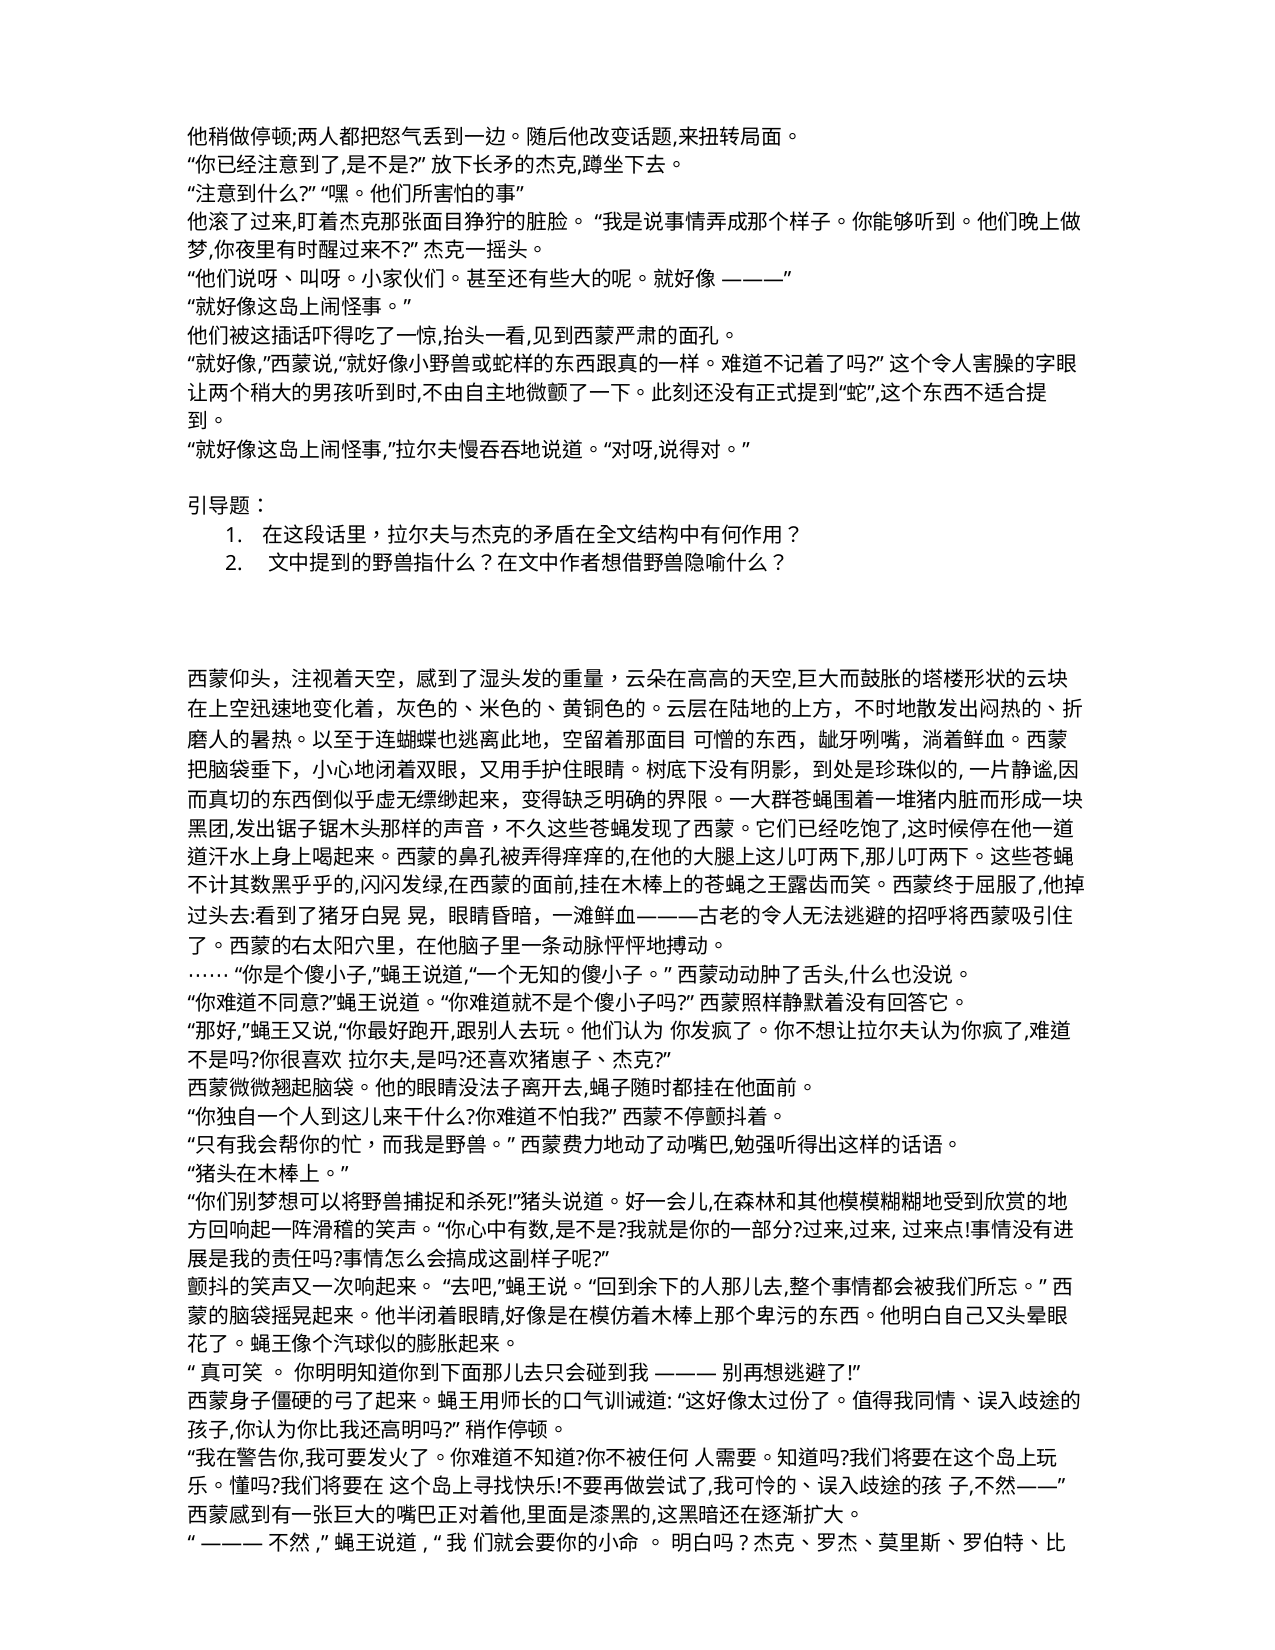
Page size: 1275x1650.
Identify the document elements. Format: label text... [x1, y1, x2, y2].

text “那好,”蝇王又说,“你最好跑开,跟别人去玩。他们认为 你发疯了。你不想让拉尔夫认为你疯了,难道不是吗?你很喜欢 拉尔夫,是吗?还喜欢猪崽子、杰克?” [187, 1017, 1087, 1073]
text “ 真可笑 。 你明明知道你到下面那儿去只会碰到我 ——— 别再想逃避了!” [187, 1358, 1087, 1386]
text 西蒙仰头，注视着天空，感到了湿头发的重量，云朵在高高的天空,巨大而鼓胀的塔楼形状的云块在上空迅速地变化着，灰色的、米色的、黄铜色的。云层在陆地的上方，不时地散发出闷热的、折磨人的暑热。以至于连蝴蝶也逃离此地，空留着那面目 可憎的东西，龇牙咧嘴，淌着鲜血。西蒙把脑袋垂下，小心地闭着双眼，又用手护住眼睛。树底下没有阴影，到处是珍珠似的, 一片静谧,因而真切的东西倒似乎虚无缥缈起来，变得缺乏明确的界限。一大群苍蝇围着一堆猪内脏而形成一块黑团,发出锯子锯木头那样的声音，不久这些苍蝇发现了西蒙。它们已经吃饱了,这时候停在他一道道汗水上身上喝起来。西蒙的鼻孔被弄得痒痒的,在他的大腿上这儿叮两下,那儿叮两下。这些苍蝇不计其数黑乎乎的,闪闪发绿,在西蒙的面前,挂在木棒上的苍蝇之王露齿而笑。西蒙终于屈服了,他掉过头去:看到了猪牙白晃 晃，眼睛昏暗，一滩鲜血———古老的令人无法逃避的招呼将西蒙吸引住了。西蒙的右太阳穴里，在他脑子里一条动脉怦怦地搏动。 [187, 662, 1087, 960]
text “你们别梦想可以将野兽捕捉和杀死!”猪头说道。好一会儿,在森林和其他模模糊糊地受到欣赏的地方回响起一阵滑稽的笑声。“你心中有数,是不是?我就是你的一部分?过来,过来, 过来点!事情没有进展是我的责任吗?事情怎么会搞成这副样子呢?” [187, 1187, 1087, 1272]
text 西蒙感到有一张巨大的嘴巴正对着他,里面是漆黑的,这黑暗还在逐渐扩大。 [187, 1500, 1087, 1528]
text “就好像这岛上闹怪事。” [187, 292, 1087, 321]
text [187, 1528, 1087, 1557]
text 他们被这插话吓得吃了一惊,抬头一看,见到西蒙严肃的面孔。 [187, 321, 1087, 349]
text 西蒙身子僵硬的弓了起来。蝇王用师长的口气训诫道: “这好像太过份了。值得我同情、误入歧途的孩子,你认为你比我还高明吗?” 稍作停顿。 [187, 1386, 1087, 1443]
text 他稍做停顿;两人都把怒气丢到一边。随后他改变话题,来扭转局面。 [187, 122, 1087, 150]
text “就好像这岛上闹怪事,”拉尔夫慢吞吞地说道。“对呀,说得对。” [187, 435, 1087, 463]
text 西蒙微微翘起脑袋。他的眼睛没法子离开去,蝇子随时都挂在他面前。 [187, 1073, 1087, 1102]
text “你独自一个人到这儿来干什么?你难道不怕我?” 西蒙不停颤抖着。 [187, 1102, 1087, 1130]
text 他滚了过来,盯着杰克那张面目狰狞的脏脸。 “我是说事情弄成那个样子。你能够听到。他们晚上做梦,你夜里有时醒过来不?” 杰克一摇头。 [187, 207, 1087, 264]
text ⋯⋯ “你是个傻小子,”蝇王说道,“一个无知的傻小子。” 西蒙动动肿了舌头,什么也没说。 [187, 960, 1087, 988]
text “你已经注意到了,是不是?” 放下长矛的杰克,蹲坐下去。 [187, 150, 1087, 179]
text “猪头在木棒上。” [187, 1159, 1087, 1187]
list 文中提到的野兽指什么？在文中作者想借野兽隐喻什么？ [225, 548, 1087, 577]
text “我在警告你,我可要发火了。你难道不知道?你不被任何 人需要。知道吗?我们将要在这个岛上玩乐。懂吗?我们将要在 这个岛上寻找快乐!不要再做尝试了,我可怜的、误入歧途的孩 子,不然——” [187, 1443, 1087, 1500]
text “只有我会帮你的忙，而我是野兽。” 西蒙费力地动了动嘴巴,勉强听得出这样的话语。 [187, 1130, 1087, 1159]
text “就好像,”西蒙说,“就好像小野兽或蛇样的东西跟真的一样。难道不记着了吗?” 这个令人害臊的字眼让两个稍大的男孩听到时,不由自主地微颤了一下。此刻还没有正式提到“蛇”,这个东西不适合提到。 [187, 349, 1087, 435]
text “你难道不同意?”蝇王说道。“你难道就不是个傻小子吗?” 西蒙照样静默着没有回答它。 [187, 988, 1087, 1017]
text “他们说呀、叫呀。小家伙们。甚至还有些大的呢。就好像 ———” [187, 264, 1087, 292]
text “注意到什么?” “嘿。他们所害怕的事” [187, 179, 1087, 207]
text 颤抖的笑声又一次响起来。 “去吧,”蝇王说。“回到余下的人那儿去,整个事情都会被我们所忘。” 西蒙的脑袋摇晃起来。他半闭着眼睛,好像是在模仿着木棒上那个卑污的东西。他明白自己又头晕眼花了。蝇王像个汽球似的膨胀起来。 [187, 1272, 1087, 1358]
list 在这段话里，拉尔夫与杰克的矛盾在全文结构中有何作用？ [225, 520, 1087, 548]
text 引导题： [187, 492, 1087, 520]
